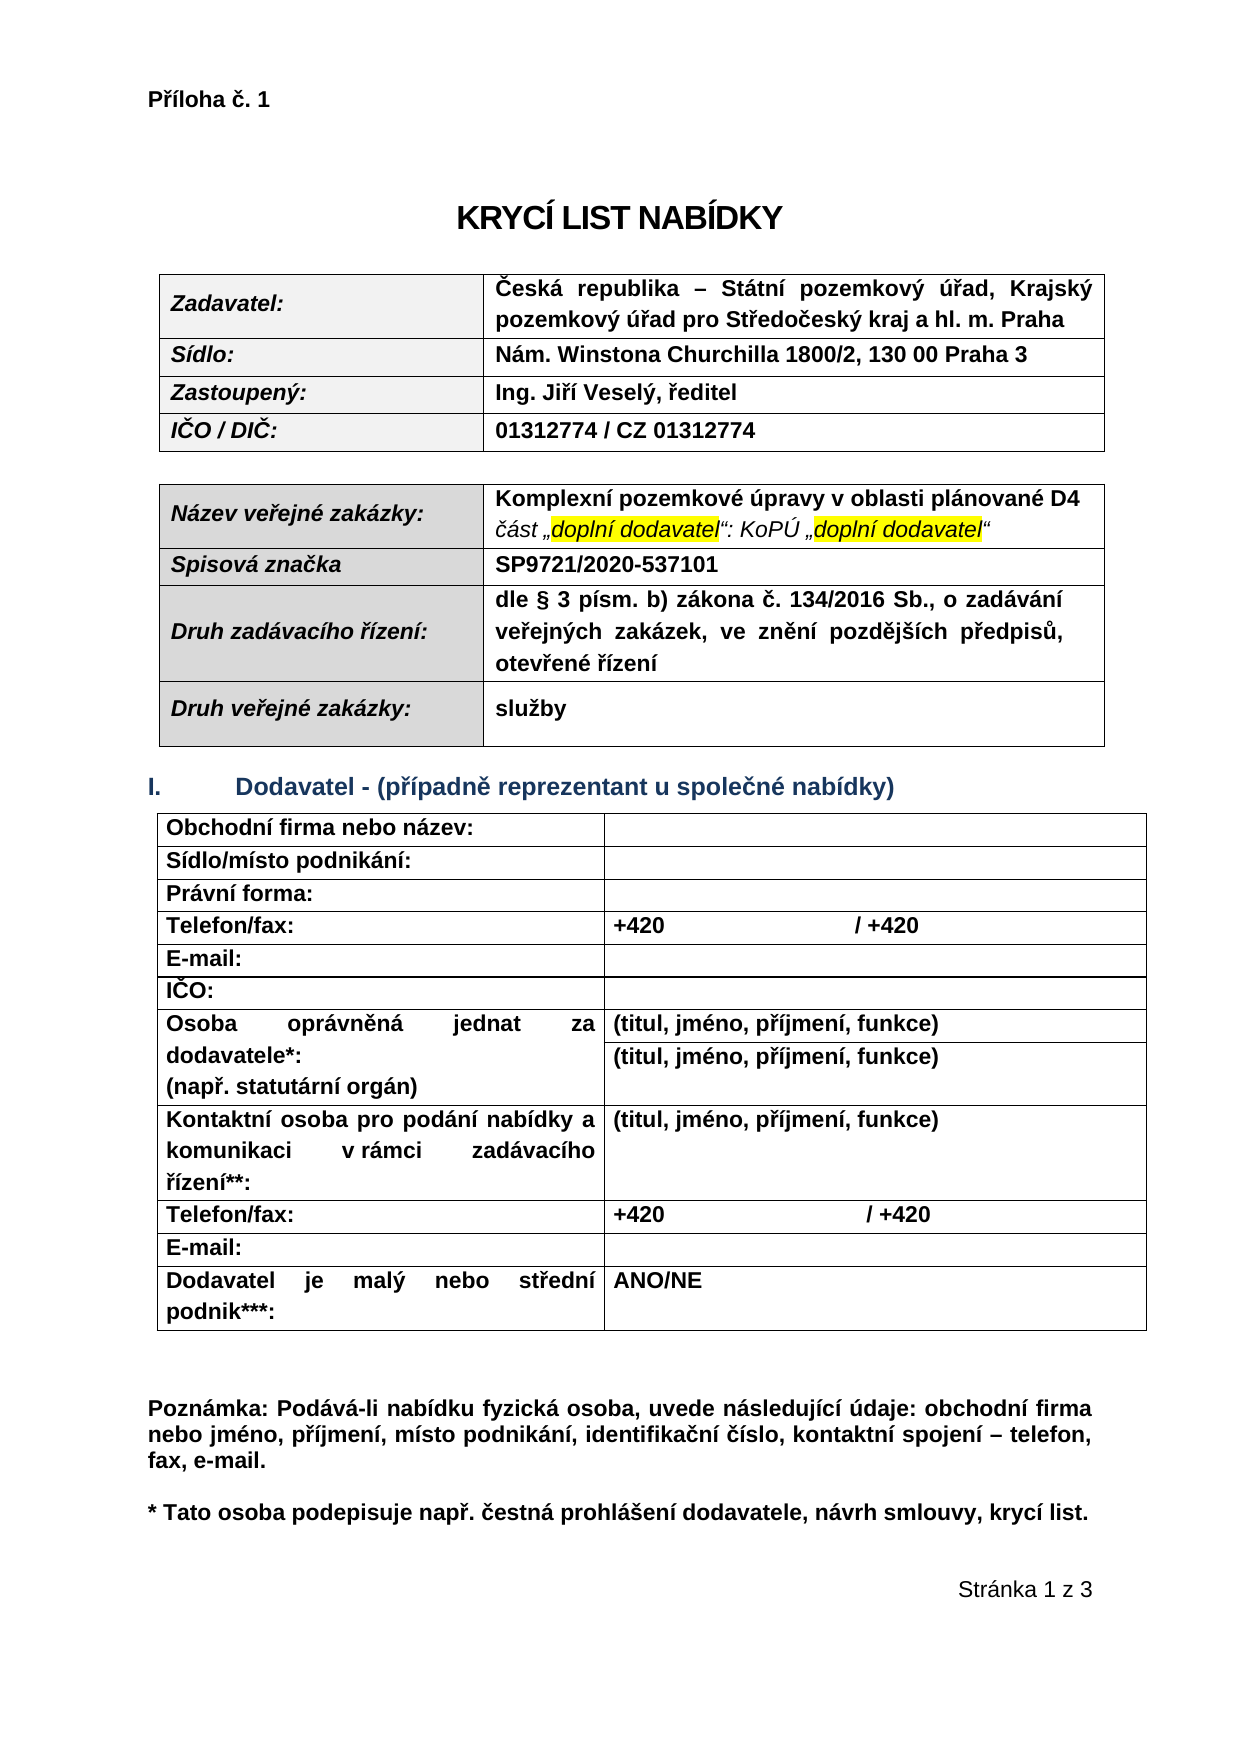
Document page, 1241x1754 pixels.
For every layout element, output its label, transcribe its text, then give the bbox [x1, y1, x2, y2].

table_cell (titul, jméno, příjmení, funkce) [605, 1010, 1146, 1042]
title Krycí list nabídky [148, 198, 1093, 236]
table_cell (titul, jméno, příjmení, funkce) [605, 1106, 1146, 1200]
table_cell SP9721/2020-537101 [484, 549, 1104, 585]
table_cell 01312774 / CZ 01312774 [484, 414, 1104, 451]
table_cell Spisová značka [160, 549, 483, 585]
subtitle Dodavatel - (případně reprezentant u společné nabídky) [148, 772, 1093, 801]
table_cell [605, 880, 1146, 911]
table_cell Právní forma: [158, 880, 604, 911]
text Poznámka: Podává-li nabídku fyzická osoba, uvede následující údaje: obchodní firma nebo jméno, příjmení, místo podnikání, identifikační číslo, kontaktní spojení – telefon, fax, e-mail. [148, 1395, 1093, 1474]
table_cell [605, 945, 1146, 976]
table_cell Sídlo: [160, 339, 483, 376]
table_cell Druh veřejné zakázky: [160, 682, 483, 746]
table_cell [605, 1234, 1146, 1266]
table_cell E-mail: [158, 1234, 604, 1266]
table_cell +420 / +420 [605, 912, 1146, 944]
table_cell IČO / DIČ: [160, 414, 483, 451]
table_header Název veřejné zakázky: [160, 485, 483, 548]
table_cell +420 / +420 [605, 1201, 1146, 1233]
table_cell Telefon/fax: [158, 1201, 604, 1233]
table_cell služby [484, 682, 1104, 746]
table_cell Druh zadávacího řízení: [160, 586, 483, 681]
table_cell ANO/NE [605, 1267, 1146, 1330]
table_cell [605, 978, 1146, 1009]
table_cell IČO: [158, 978, 604, 1009]
text * Tato osoba podepisuje např. čestná prohlášení dodavatele, návrh smlouvy, krycí list. [148, 1499, 1093, 1525]
table_header Komplexní pozemkové úpravy v oblasti plánované D4 část „doplní dodavatel“: KoPÚ „doplní dodavatel“ [484, 485, 1104, 548]
table_cell Nám. Winstona Churchilla 1800/2, 130 00 Praha 3 [484, 339, 1104, 376]
table_cell Sídlo/místo podnikání: [158, 847, 604, 878]
table_cell [605, 847, 1146, 878]
table_header [605, 814, 1146, 846]
table_cell Kontaktní osoba pro podání nabídky a komunikaci v rámci zadávacího řízení**: [158, 1106, 604, 1200]
table_cell Telefon/fax: [158, 912, 604, 944]
table_header Česká republika – Státní pozemkový úřad, Krajský pozemkový úřad pro Středočeský kraj a hl. m. Praha [484, 275, 1104, 338]
table_header Zadavatel: [160, 275, 483, 338]
table_cell E-mail: [158, 945, 604, 976]
table_cell Zastoupený: [160, 377, 483, 413]
table_cell dle § 3 písm. b) zákona č. 134/2016 Sb., o zadávání veřejných zakázek, ve znění pozdějších předpisů, otevřené řízení [484, 586, 1104, 681]
table_header Obchodní firma nebo název: [158, 814, 604, 846]
table_cell Dodavatel je malý nebo střední podnik***: [158, 1267, 604, 1330]
table_cell Ing. Jiří Veselý, ředitel [484, 377, 1104, 413]
table_cell (titul, jméno, příjmení, funkce) [605, 1043, 1146, 1105]
table_cell Osoba oprávněná jednat za dodavatele*: (např. statutární orgán) [158, 1010, 604, 1105]
